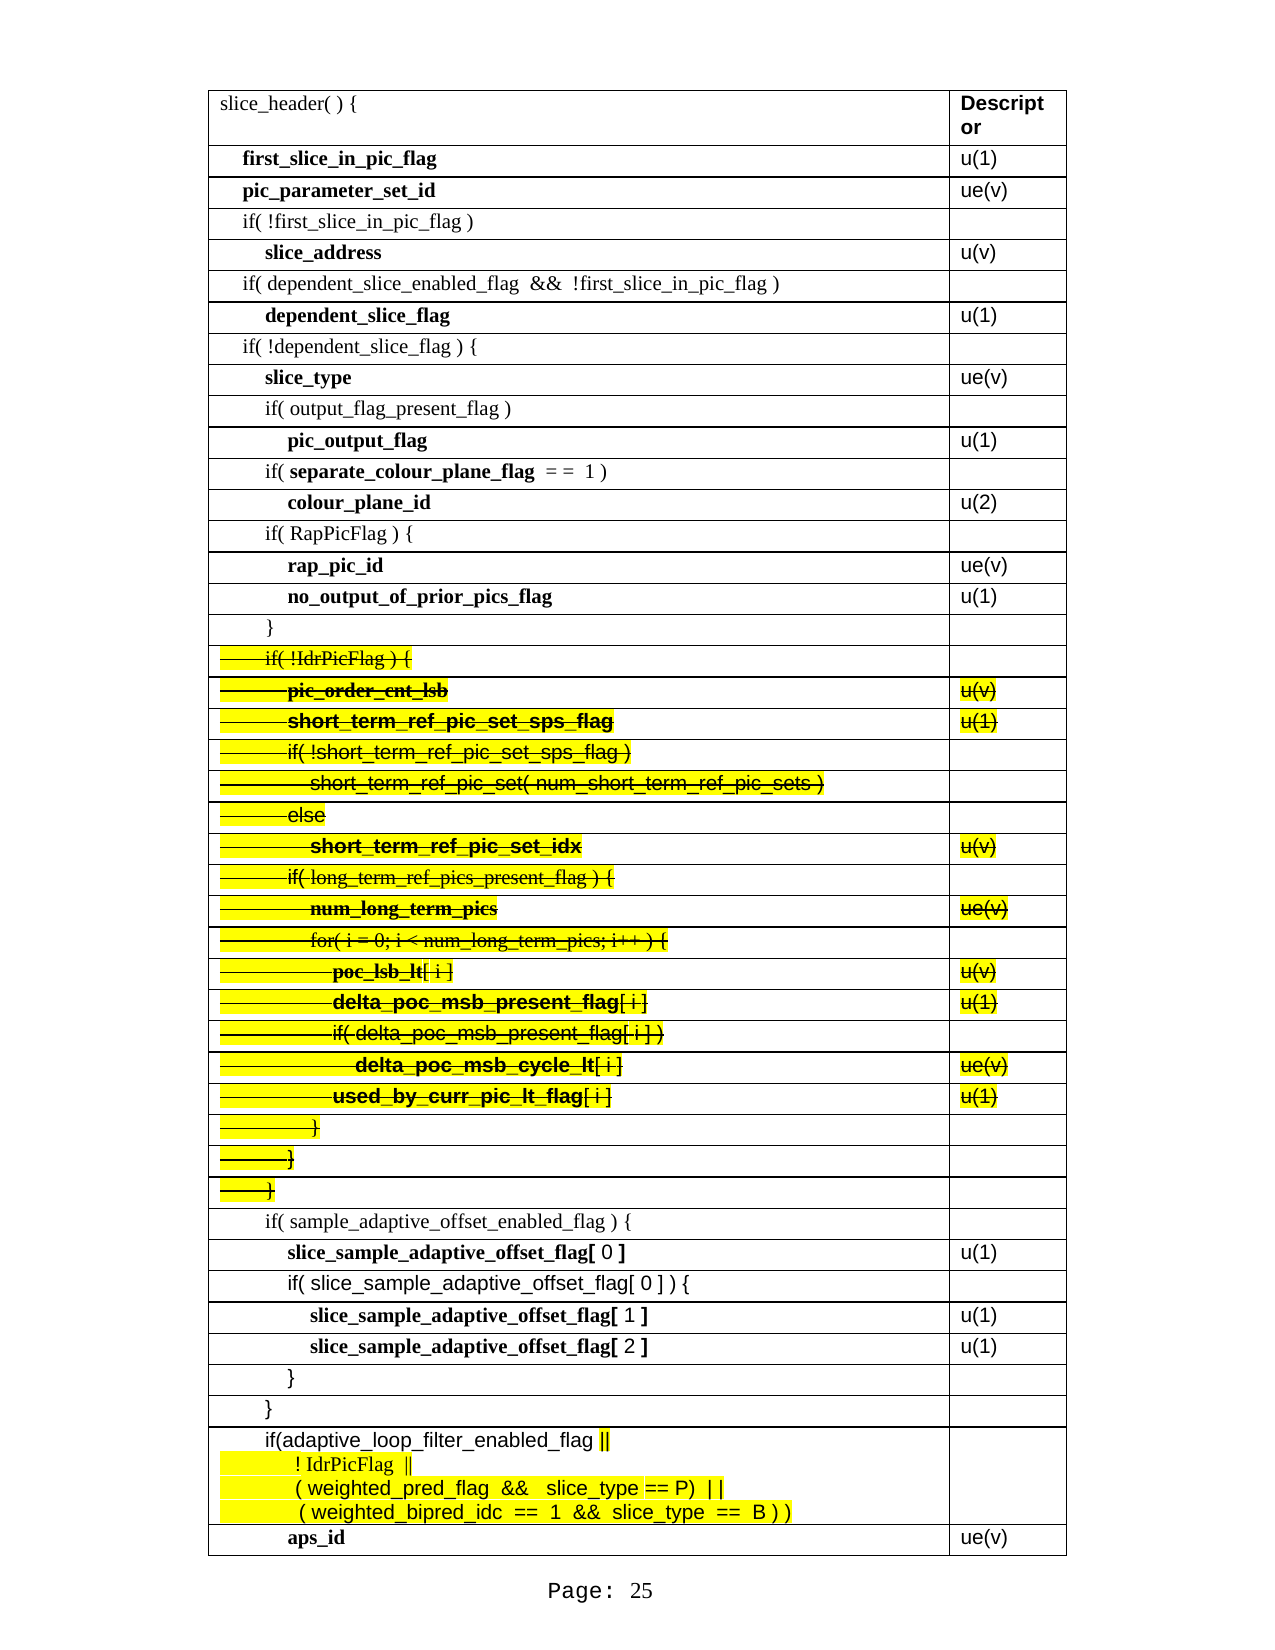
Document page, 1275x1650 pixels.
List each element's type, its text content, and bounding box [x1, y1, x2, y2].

table_cell [950, 803, 1066, 833]
table_cell [950, 334, 1066, 364]
table_cell else [209, 803, 949, 833]
table_cell slice_type [209, 365, 949, 395]
table_cell rap_pic_id [209, 553, 949, 583]
table_cell } [209, 1115, 949, 1145]
table_cell u(1) [950, 990, 1066, 1020]
table_header Descriptor [950, 91, 1066, 145]
table_cell if( separate_colour_plane_flag = = 1 ) [209, 459, 949, 489]
table_cell if( long_term_ref_pics_present_flag ) { [209, 865, 949, 895]
table_cell delta_poc_msb_present_flag[ i ] [209, 990, 949, 1020]
table_cell [950, 209, 1066, 239]
table_cell u(2) [950, 490, 1066, 520]
table_cell ue(v) [950, 896, 1066, 926]
table_cell used_by_curr_pic_lt_flag[ i ] [209, 1084, 949, 1114]
table_cell } [209, 615, 949, 645]
table_cell u(1) [950, 1303, 1066, 1333]
table_cell [950, 1271, 1066, 1301]
table_cell short_term_ref_pic_set( num_short_term_ref_pic_sets ) [209, 771, 949, 801]
table_cell u(1) [950, 1084, 1066, 1114]
table_cell u(1) [950, 303, 1066, 333]
table_header slice_header( ) { [209, 91, 949, 145]
table_cell [950, 1146, 1066, 1176]
table_cell [950, 521, 1066, 551]
table_cell } [209, 1365, 949, 1395]
table_cell slice_sample_adaptive_offset_flag[ 0 ] [209, 1240, 949, 1270]
table_cell dependent_slice_flag [209, 303, 949, 333]
table_cell if( output_flag_present_flag ) [209, 396, 949, 426]
table_cell } [209, 1178, 949, 1208]
table_cell ue(v) [950, 1525, 1066, 1555]
table_cell } [209, 1396, 949, 1426]
table_cell ue(v) [950, 178, 1066, 208]
table_cell if( !IdrPicFlag ) { [209, 646, 949, 676]
table_cell slice_sample_adaptive_offset_flag[ 2 ] [209, 1334, 949, 1364]
table_cell [950, 1396, 1066, 1426]
table_cell poc_lsb_lt[ i ] [209, 959, 949, 989]
table_cell [950, 396, 1066, 426]
table_cell if( !short_term_ref_pic_set_sps_flag ) [209, 740, 949, 770]
table_cell slice_sample_adaptive_offset_flag[ 1 ] [209, 1303, 949, 1333]
table_cell u(1) [950, 709, 1066, 739]
table_cell u(1) [950, 584, 1066, 614]
table_cell u(1) [950, 146, 1066, 176]
table_cell [950, 771, 1066, 801]
table_cell short_term_ref_pic_set_idx [209, 834, 949, 864]
table_cell aps_id [209, 1525, 949, 1555]
table_cell [950, 740, 1066, 770]
table_cell [950, 459, 1066, 489]
table_cell [950, 1115, 1066, 1145]
table_cell u(1) [950, 428, 1066, 458]
table_cell [950, 865, 1066, 895]
table_cell [950, 1428, 1066, 1523]
table_cell if( sample_adaptive_offset_enabled_flag ) { [209, 1209, 949, 1239]
table_cell u(v) [950, 834, 1066, 864]
table_cell if( !dependent_slice_flag ) { [209, 334, 949, 364]
table_cell u(v) [950, 240, 1066, 270]
table_cell u(1) [950, 1240, 1066, 1270]
table_cell if( RapPicFlag ) { [209, 521, 949, 551]
table_cell ue(v) [950, 553, 1066, 583]
table_cell for( i = 0; i < num_long_term_pics; i++ ) { [209, 928, 949, 958]
table_cell [950, 1209, 1066, 1239]
table_cell [950, 615, 1066, 645]
table_cell pic_output_flag [209, 428, 949, 458]
table_cell if( dependent_slice_enabled_flag && !first_slice_in_pic_flag ) [209, 271, 949, 301]
table_cell delta_poc_msb_cycle_lt[ i ] [209, 1053, 949, 1083]
table_cell u(v) [950, 678, 1066, 708]
table_cell pic_order_cnt_lsb [209, 678, 949, 708]
table_cell slice_address [209, 240, 949, 270]
table_cell u(v) [950, 959, 1066, 989]
table_cell u(1) [950, 1334, 1066, 1364]
table_cell colour_plane_id [209, 490, 949, 520]
table_cell first_slice_in_pic_flag [209, 146, 949, 176]
table_cell if( slice_sample_adaptive_offset_flag[ 0 ] ) { [209, 1271, 949, 1301]
table_cell no_output_of_prior_pics_flag [209, 584, 949, 614]
table_cell if( delta_poc_msb_present_flag[ i ] ) [209, 1021, 949, 1051]
table_cell [950, 271, 1066, 301]
table_cell pic_parameter_set_id [209, 178, 949, 208]
table_cell ue(v) [950, 1053, 1066, 1083]
table_cell [950, 646, 1066, 676]
table_cell [950, 1021, 1066, 1051]
table_cell short_term_ref_pic_set_sps_flag [209, 709, 949, 739]
table_cell [950, 1365, 1066, 1395]
table_cell } [209, 1146, 949, 1176]
table_cell if( !first_slice_in_pic_flag ) [209, 209, 949, 239]
table_cell ue(v) [950, 365, 1066, 395]
table_cell [950, 1178, 1066, 1208]
table_cell [950, 928, 1066, 958]
table_cell num_long_term_pics [209, 896, 949, 926]
table_cell if(adaptive_loop_filter_enabled_flag || ! IdrPicFlag || ( weighted_pred_flag && slice_type == P) | | ( weighted_bipred_idc == 1 && slice_type == B ) ) [209, 1428, 949, 1523]
